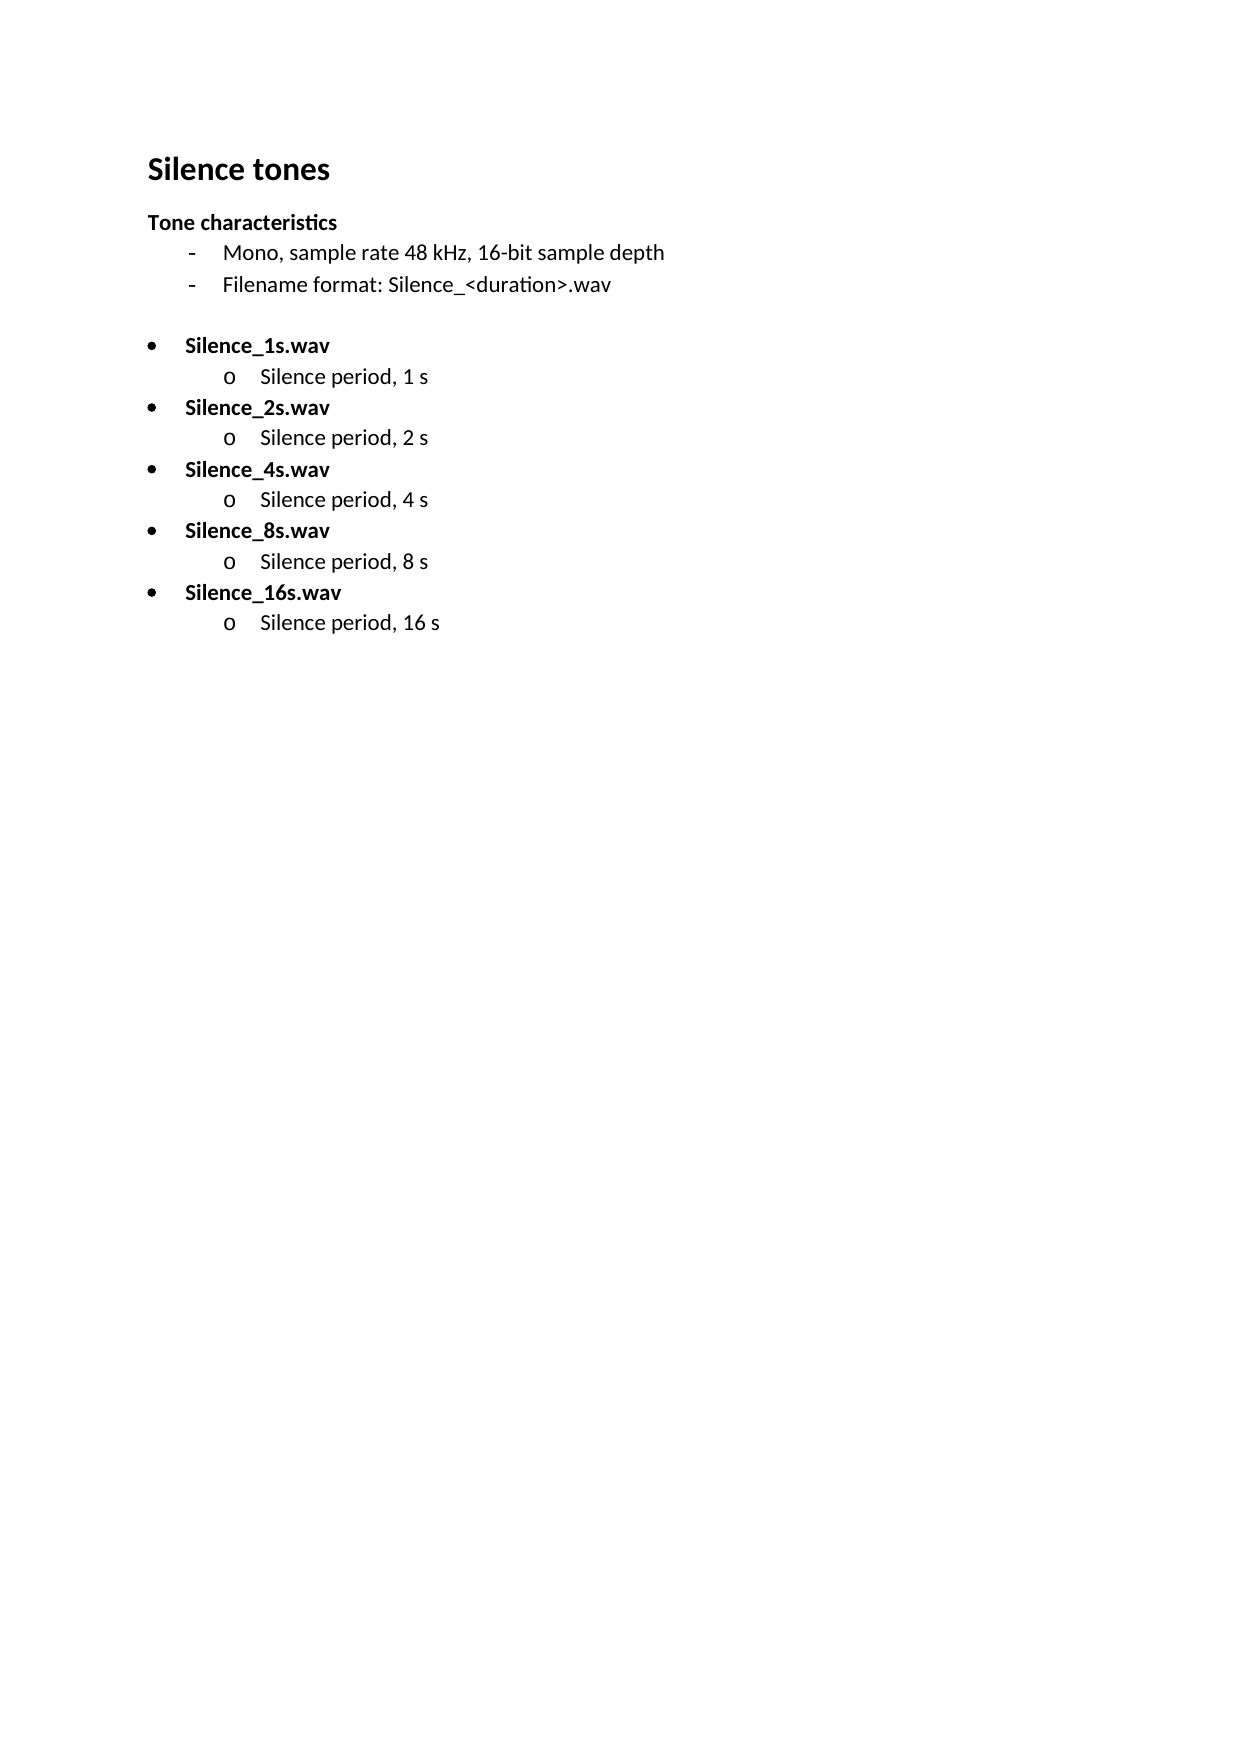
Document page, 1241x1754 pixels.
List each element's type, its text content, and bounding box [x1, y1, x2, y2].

text Tone characteristics [148, 208, 1093, 236]
list Mono, sample rate 48 kHz, 16-bit sample depth [185, 238, 1093, 268]
list Silence_4s.wav [148, 455, 1093, 483]
list Silence period, 2 s [223, 423, 1093, 453]
list Filename format: Silence_<duration>.wav [185, 270, 1093, 299]
list Silence period, 1 s [223, 362, 1093, 391]
list Silence_8s.wav [148, 517, 1093, 544]
text Silence tones [148, 148, 1093, 188]
list Silence_1s.wav [148, 332, 1093, 359]
list Silence_16s.wav [148, 578, 1093, 606]
list Silence_2s.wav [148, 393, 1093, 421]
list Silence period, 8 s [223, 547, 1093, 576]
list Silence period, 4 s [223, 485, 1093, 514]
list Silence period, 16 s [223, 608, 1093, 638]
